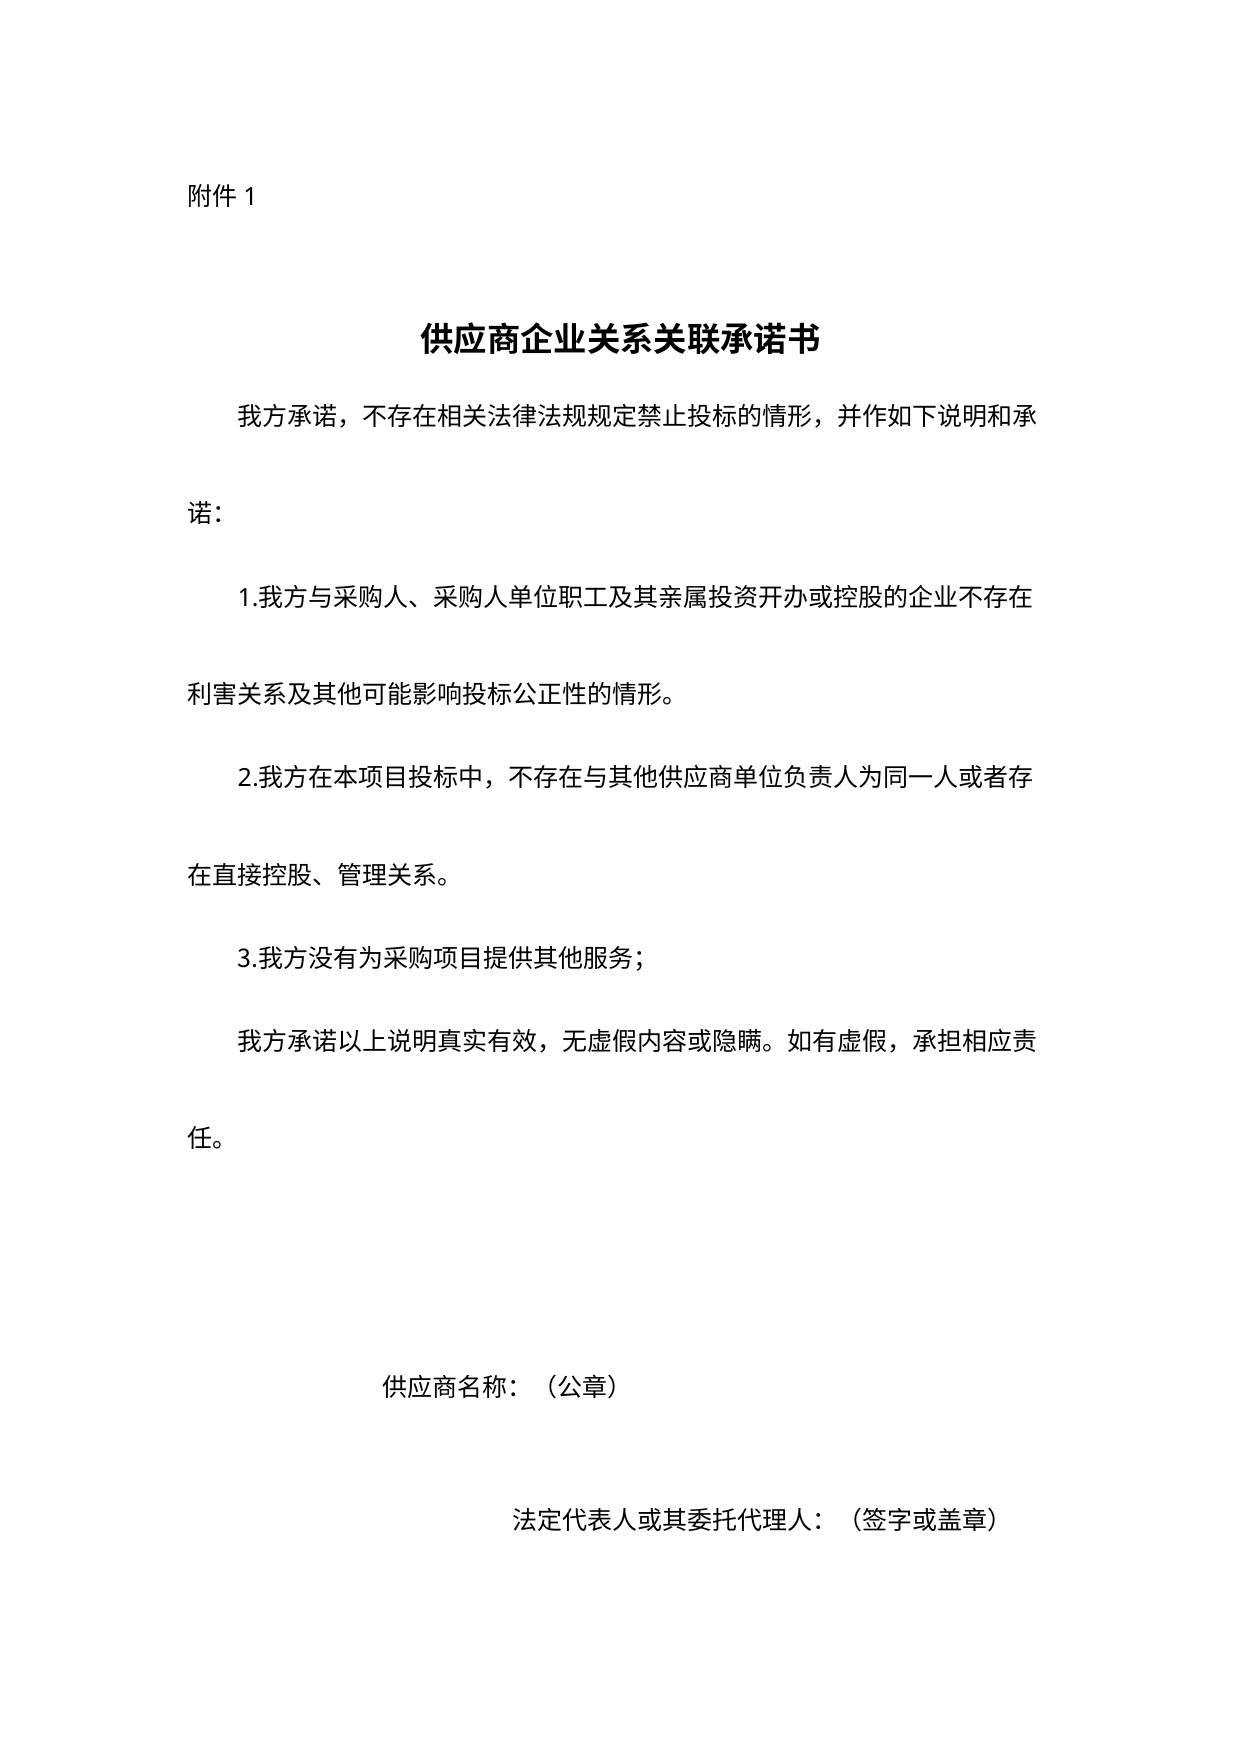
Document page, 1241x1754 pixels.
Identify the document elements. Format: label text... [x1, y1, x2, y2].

text 附件 1 [187, 162, 1053, 227]
text 3.我方没有为采购项目提供其他服务； [187, 924, 1053, 989]
text 供应商名称：（公章） [187, 1353, 1053, 1418]
text 我方承诺，不存在相关法律法规规定禁止投标的情形，并作如下说明和承诺： [187, 382, 1053, 544]
text 供应商企业关系关联承诺书 [187, 304, 1053, 369]
text 1.我方与采购人、采购人单位职工及其亲属投资开办或控股的企业不存在利害关系及其他可能影响投标公正性的情形。 [187, 563, 1053, 725]
text 我方承诺以上说明真实有效，无虚假内容或隐瞒。如有虚假，承担相应责任。 [187, 1007, 1053, 1169]
text 2.我方在本项目投标中，不存在与其他供应商单位负责人为同一人或者存在直接控股、管理关系。 [187, 743, 1053, 906]
text 法定代表人或其委托代理人：（签字或盖章） [187, 1486, 1053, 1551]
